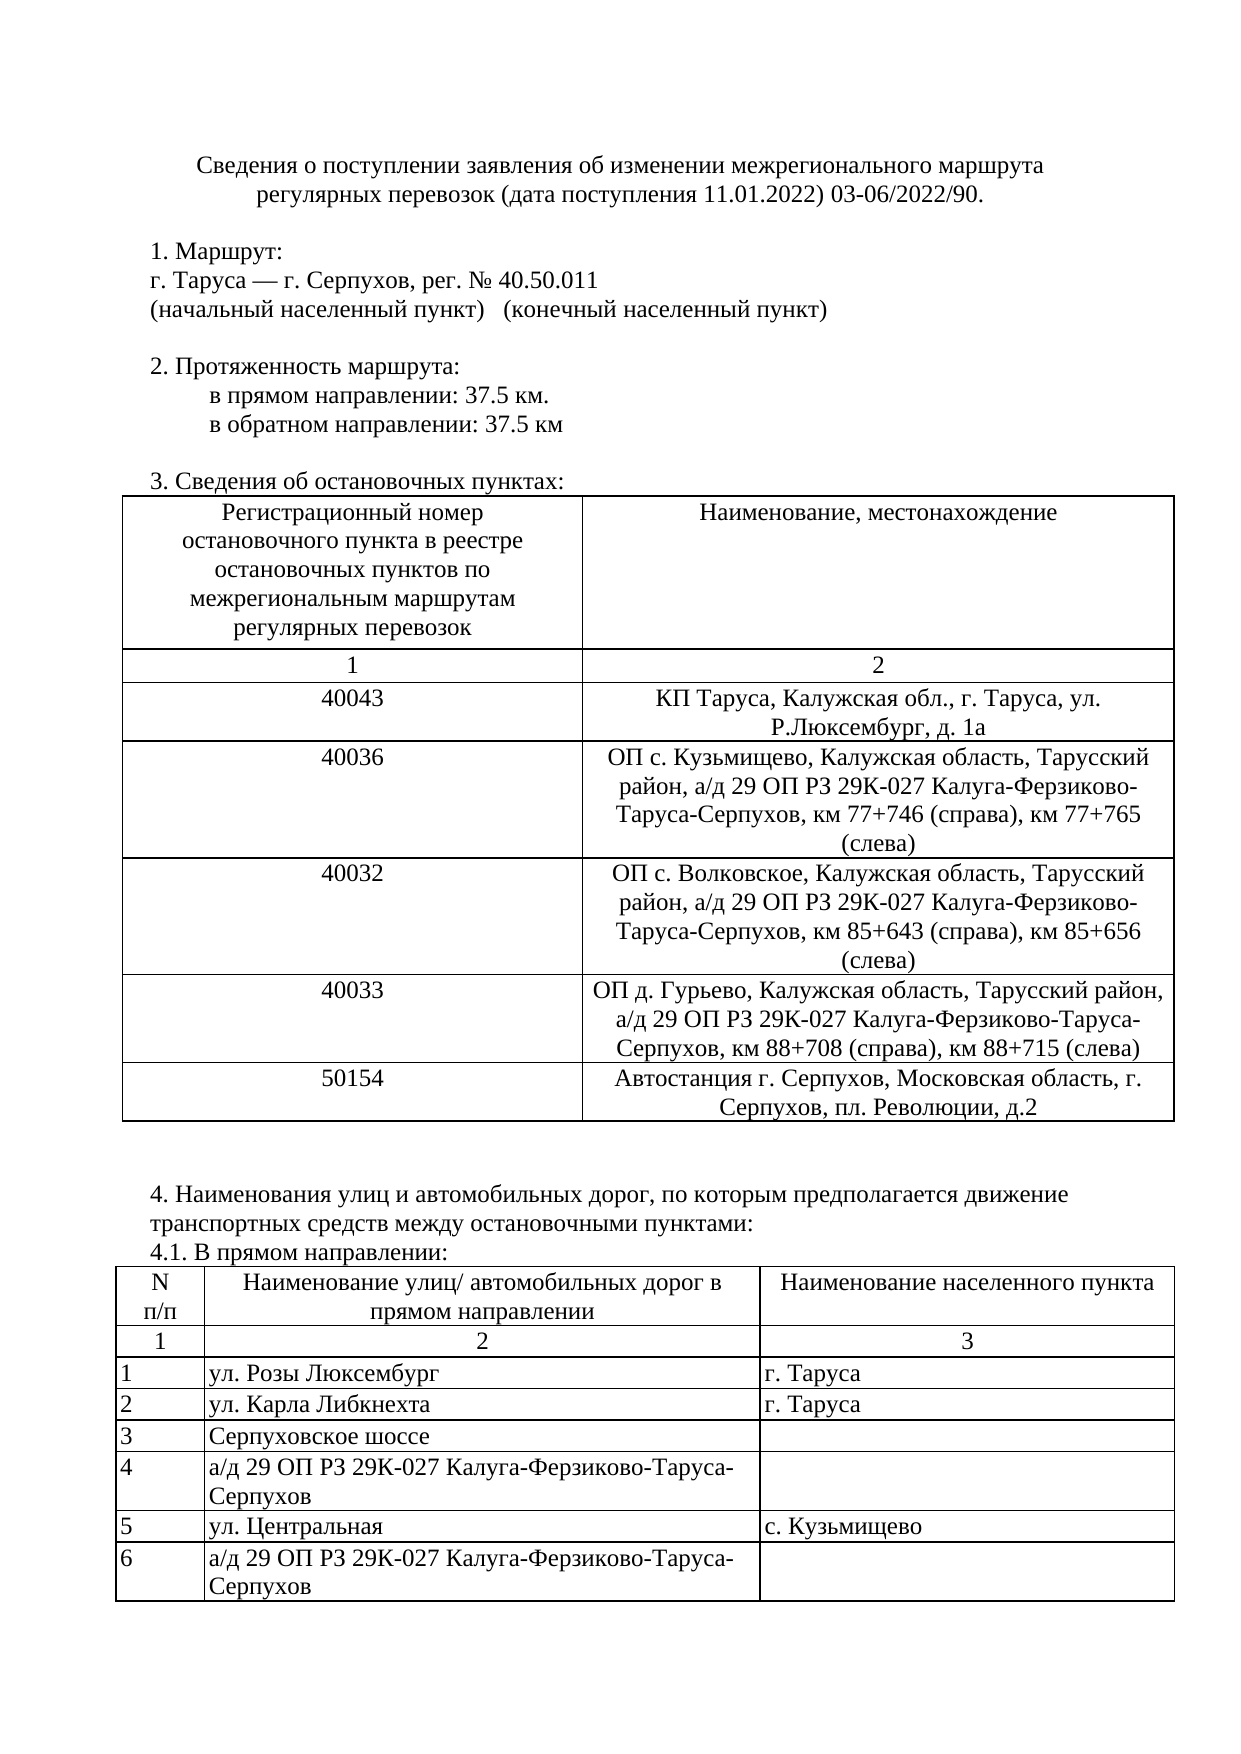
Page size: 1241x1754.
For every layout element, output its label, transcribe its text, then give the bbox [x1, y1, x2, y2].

table_cell 40036 [123, 742, 582, 857]
table_cell Серпуховское шоссе [205, 1421, 759, 1451]
table_header Наименование улиц/ автомобильных дорог в прямом направлении [205, 1267, 759, 1325]
table_cell 50154 [123, 1063, 582, 1120]
table_cell ОП с. Волковское, Калужская область, Тарусский район, а/д 29 ОП РЗ 29К-027 Калуга-Ферзиково-Таруса-Серпухов, км 85+643 (справа), км 85+656 (слева) [583, 859, 1173, 973]
text Сведения о поступлении заявления об изменении межрегионального маршрута регулярных перевозок (дата поступления 11.01.2022) 03-06/2022/90. [150, 150, 1090, 207]
table_cell Автостанция г. Серпухов, Московская область, г. Серпухов, пл. Революции, д.2 [583, 1063, 1173, 1120]
table_cell ул. Карла Либкнехта [205, 1389, 759, 1419]
table_cell [761, 1421, 1174, 1451]
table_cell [205, 1452, 759, 1510]
table_cell г. Таруса [761, 1389, 1174, 1419]
text 3. Сведения об остановочных пунктах: [150, 466, 1090, 495]
text 1. Маршрут: [150, 236, 1090, 265]
table_cell ОП с. Кузьмищево, Калужская область, Тарусский район, а/д 29 ОП РЗ 29К-027 Калуга-Ферзиково-Таруса-Серпухов, км 77+746 (справа), км 77+765 (слева) [583, 742, 1173, 857]
table_cell ул. Центральная [205, 1511, 759, 1541]
table_cell 3 [117, 1421, 204, 1451]
text 4. Наименования улиц и автомобильных дорог, по которым предполагается движение транспортных средств между остановочными пунктами: [150, 1179, 1090, 1237]
table_cell 2 [205, 1326, 759, 1356]
table_header Регистрационный номер остановочного пункта в реестре остановочных пунктов по межрегиональным маршрутам регулярных перевозок [123, 497, 582, 648]
table_cell 40043 [123, 683, 582, 740]
table_cell 40032 [123, 859, 582, 973]
table_cell 3 [761, 1326, 1174, 1356]
table_cell 1 [123, 650, 582, 681]
table_header Наименование населенного пункта [761, 1267, 1174, 1325]
table_header N п/п [117, 1267, 204, 1325]
table_cell 6 [117, 1543, 204, 1600]
text 4.1. В прямом направлении: [150, 1237, 1090, 1266]
text г. Таруса — г. Серпухов, рег. № 40.50.011 [150, 265, 1090, 294]
table_cell ул. Розы Люксембург [205, 1358, 759, 1388]
table_cell 40033 [123, 975, 582, 1061]
table_cell 1 [117, 1326, 204, 1356]
table_cell ОП д. Гурьево, Калужская область, Тарусский район, а/д 29 ОП РЗ 29К-027 Калуга-Ферзиково-Таруса-Серпухов, км 88+708 (справа), км 88+715 (слева) [583, 975, 1173, 1061]
text (начальный населенный пункт) (конечный населенный пункт) [150, 294, 1090, 322]
table_cell 1 [117, 1358, 204, 1388]
table_cell КП Таруса, Калужская обл., г. Таруса, ул. Р.Люксембург, д. 1а [583, 683, 1173, 740]
table_header Наименование, местонахождение [583, 497, 1173, 648]
table_cell 4 [117, 1452, 204, 1510]
text в прямом направлении: 37.5 км. [150, 380, 1090, 409]
table_cell 2 [117, 1389, 204, 1419]
table_cell г. Таруса [761, 1358, 1174, 1388]
text 2. Протяженность маршрута: [150, 351, 1090, 380]
table_cell [761, 1543, 1174, 1600]
table_cell 5 [117, 1511, 204, 1541]
table_cell [761, 1452, 1174, 1510]
text в обратном направлении: 37.5 км [150, 409, 1090, 437]
table_cell с. Кузьмищево [761, 1511, 1174, 1541]
table_cell 2 [583, 650, 1173, 681]
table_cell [205, 1543, 759, 1600]
